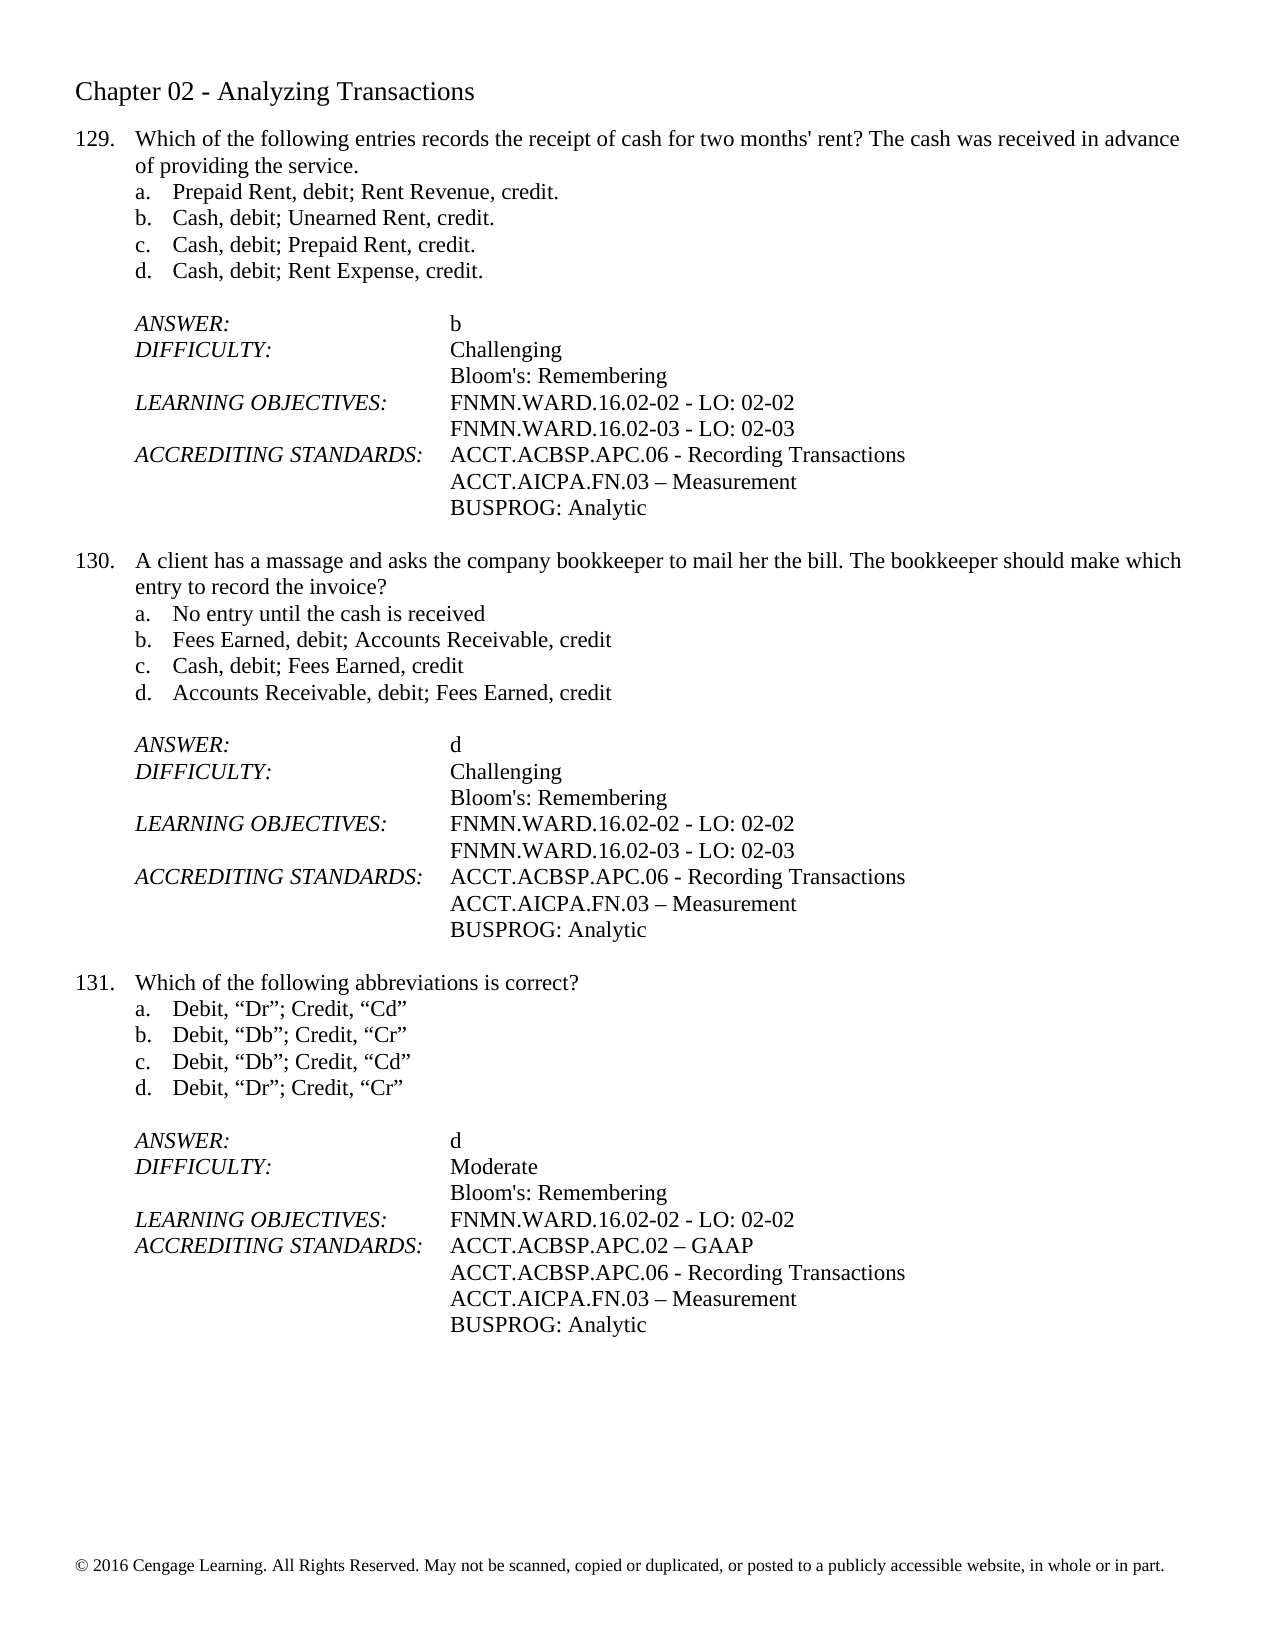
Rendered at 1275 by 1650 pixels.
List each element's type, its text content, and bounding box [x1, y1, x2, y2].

list A client has a massage and asks the company bookkeeper to mail her the bill. The bookkeeper should make which entry to record the invoice? [75, 547, 1200, 600]
list Which of the following entries records the receipt of cash for two months' rent? The cash was received in advance of providing the service. [75, 125, 1200, 178]
list Fees Earned, debit; Accounts Receivable, credit [135, 626, 1200, 652]
text DIFFICULTY: Challenging [135, 336, 1200, 362]
list Prepaid Rent, debit; Rent Revenue, credit. [135, 178, 1200, 204]
list Cash, debit; Rent Expense, credit. [135, 257, 1200, 283]
list Debit, “Db”; Credit, “Cr” [135, 1021, 1200, 1048]
list Accounts Receivable, debit; Fees Earned, credit [135, 679, 1200, 705]
text Bloom's: Remembering [135, 362, 1200, 389]
text ACCT.ACBSP.APC.06 - Recording Transactions [135, 1258, 1200, 1285]
text LEARNING OBJECTIVES: FNMN.WARD.16.02-02 - LO: 02-02 [135, 389, 1200, 415]
list Debit, “Db”; Credit, “Cd” [135, 1048, 1200, 1074]
text Bloom's: Remembering [135, 784, 1200, 811]
text BUSPROG: Analytic [135, 1311, 1200, 1338]
text ACCREDITING STANDARDS: ACCT.ACBSP.APC.06 - Recording Transactions [135, 863, 1200, 889]
text ANSWER: d [135, 731, 1200, 758]
text BUSPROG: Analytic [135, 494, 1200, 521]
list No entry until the cash is received [135, 600, 1200, 626]
text ACCREDITING STANDARDS: ACCT.ACBSP.APC.02 – GAAP [135, 1232, 1200, 1258]
list Cash, debit; Fees Earned, credit [135, 652, 1200, 679]
list Cash, debit; Prepaid Rent, credit. [135, 231, 1200, 257]
text LEARNING OBJECTIVES: FNMN.WARD.16.02-02 - LO: 02-02 [135, 1206, 1200, 1232]
text Bloom's: Remembering [135, 1179, 1200, 1206]
list Cash, debit; Unearned Rent, credit. [135, 204, 1200, 231]
text BUSPROG: Analytic [135, 916, 1200, 942]
list Debit, “Dr”; Credit, “Cr” [135, 1074, 1200, 1100]
text FNMN.WARD.16.02-03 - LO: 02-03 [135, 415, 1200, 442]
text DIFFICULTY: Challenging [135, 758, 1200, 784]
text ACCREDITING STANDARDS: ACCT.ACBSP.APC.06 - Recording Transactions [135, 442, 1200, 468]
text ACCT.AICPA.FN.03 – Measurement [135, 1285, 1200, 1311]
text ACCT.AICPA.FN.03 – Measurement [135, 889, 1200, 916]
list Which of the following abbreviations is correct? [75, 969, 1200, 995]
text ANSWER: b [135, 310, 1200, 336]
text ANSWER: d [135, 1127, 1200, 1153]
text FNMN.WARD.16.02-03 - LO: 02-03 [135, 837, 1200, 863]
text DIFFICULTY: Moderate [135, 1153, 1200, 1179]
text LEARNING OBJECTIVES: FNMN.WARD.16.02-02 - LO: 02-02 [135, 811, 1200, 837]
text ACCT.AICPA.FN.03 – Measurement [135, 468, 1200, 494]
list Debit, “Dr”; Credit, “Cd” [135, 995, 1200, 1021]
